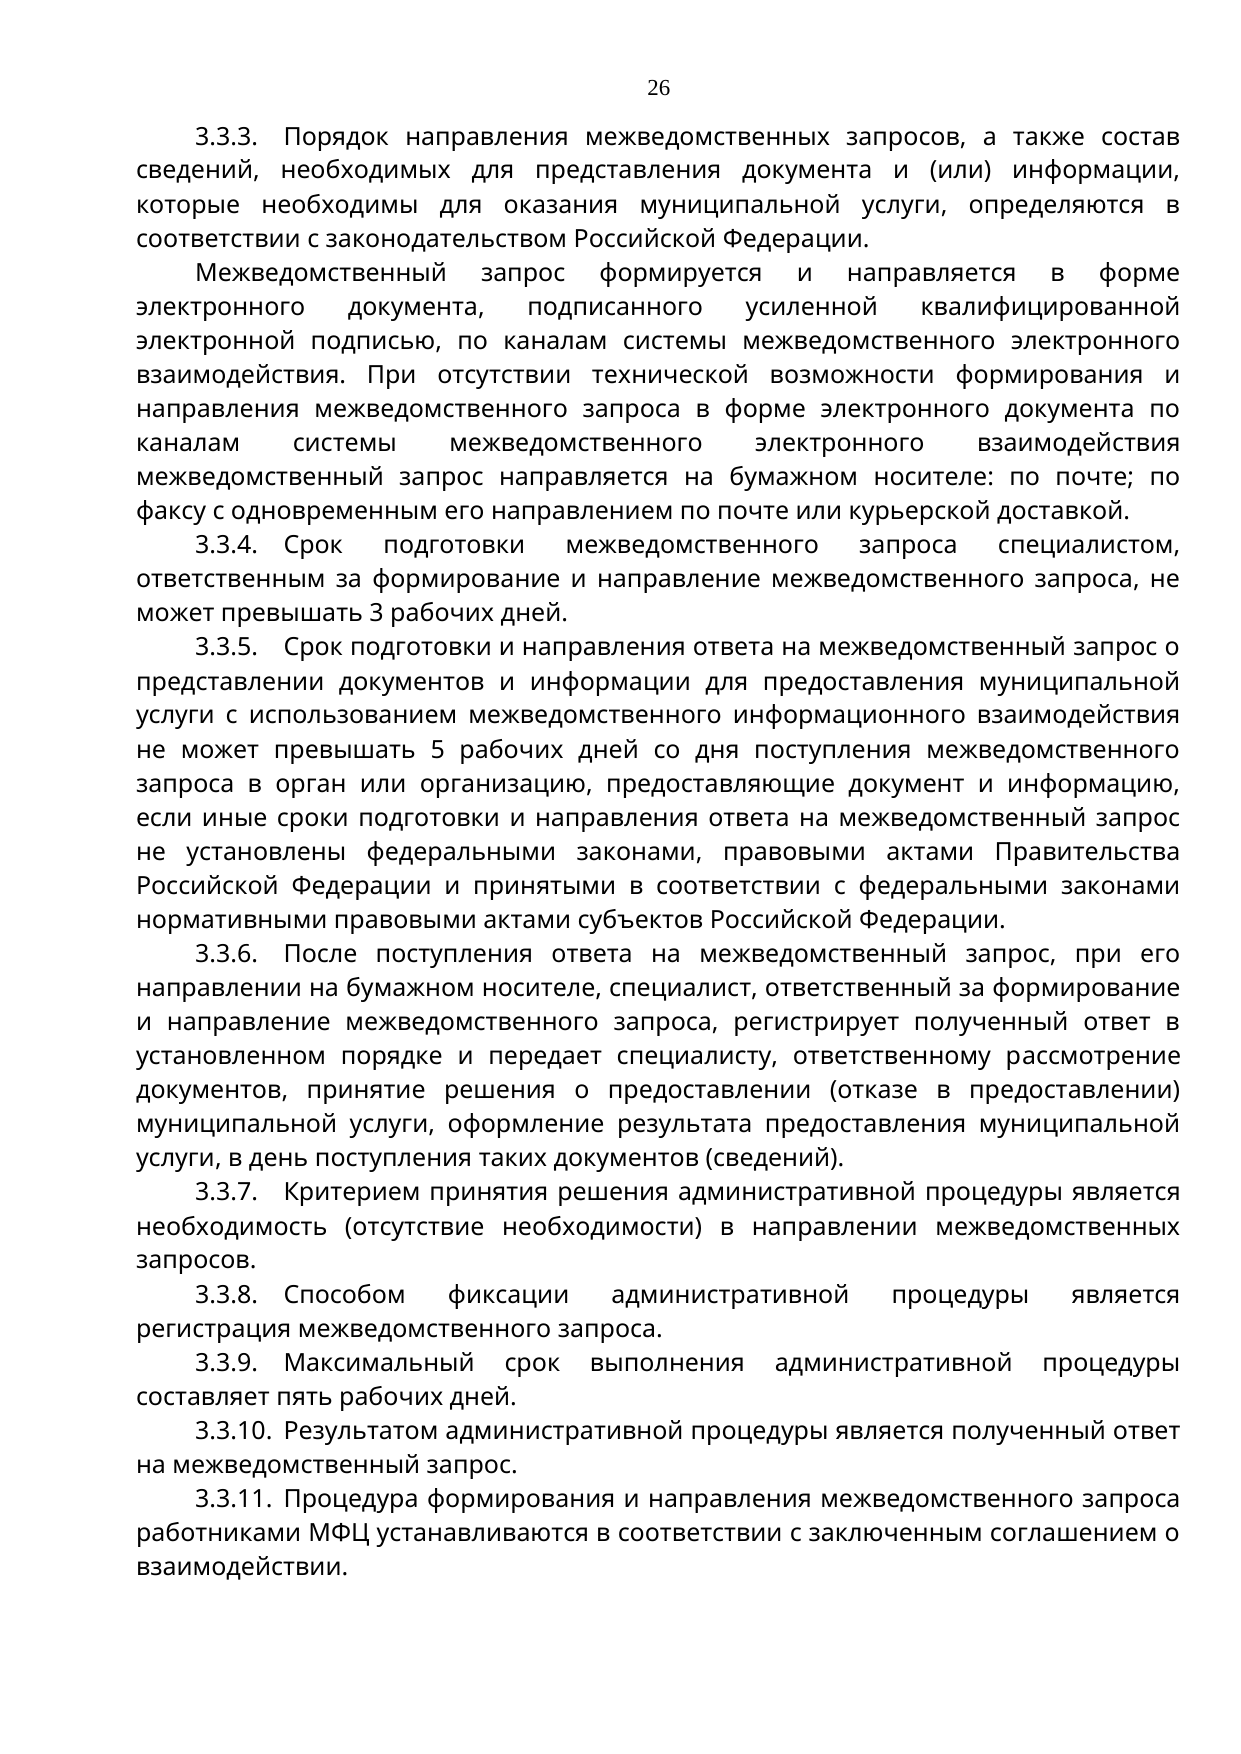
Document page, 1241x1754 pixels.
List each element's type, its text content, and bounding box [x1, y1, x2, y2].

list Способом фиксации административной процедуры является регистрация межведомственного запроса. [136, 1276, 1181, 1344]
list Процедура формирования и направления межведомственного запроса работниками МФЦ устанавливаются в соответствии с заключенным соглашением о взаимодействии. [136, 1481, 1181, 1583]
list Срок подготовки межведомственного запроса специалистом, ответственным за формирование и направление межведомственного запроса, не может превышать 3 рабочих дней. [136, 527, 1181, 629]
list Результатом административной процедуры является полученный ответ на межведомственный запрос. [136, 1412, 1181, 1481]
list Порядок направления межведомственных запросов, а также состав сведений, необходимых для представления документа и (или) информации, которые необходимы для оказания муниципальной услуги, определяются в соответствии с законодательством Российской Федерации. [136, 118, 1181, 254]
list Максимальный срок выполнения административной процедуры составляет пять рабочих дней. [136, 1344, 1181, 1412]
list Срок подготовки и направления ответа на межведомственный запрос о представлении документов и информации для предоставления муниципальной услуги с использованием межведомственного информационного взаимодействия не может превышать 5 рабочих дней со дня поступления межведомственного запроса в орган или организацию, предоставляющие документ и информацию, если иные сроки подготовки и направления ответа на межведомственный запрос не установлены федеральными законами, правовыми актами Правительства Российской Федерации и принятыми в соответствии с федеральными законами нормативными правовыми актами субъектов Российской Федерации. [136, 629, 1181, 936]
list После поступления ответа на межведомственный запрос, при его направлении на бумажном носителе, специалист, ответственный за формирование и направление межведомственного запроса, регистрирует полученный ответ в установленном порядке и передает специалисту, ответственному рассмотрение документов, принятие решения о предоставлении (отказе в предоставлении) муниципальной услуги, оформление результата предоставления муниципальной услуги, в день поступления таких документов (сведений). [136, 936, 1181, 1174]
text Межведомственный запрос формируется и направляется в форме электронного документа, подписанного усиленной квалифицированной электронной подписью, по каналам системы межведомственного электронного взаимодействия. При отсутствии технической возможности формирования и направления межведомственного запроса в форме электронного документа по каналам системы межведомственного электронного взаимодействия межведомственный запрос направляется на бумажном носителе: по почте; по факсу с одновременным его направлением по почте или курьерской доставкой. [136, 254, 1181, 527]
list Критерием принятия решения административной процедуры является необходимость (отсутствие необходимости) в направлении межведомственных запросов. [136, 1174, 1181, 1276]
